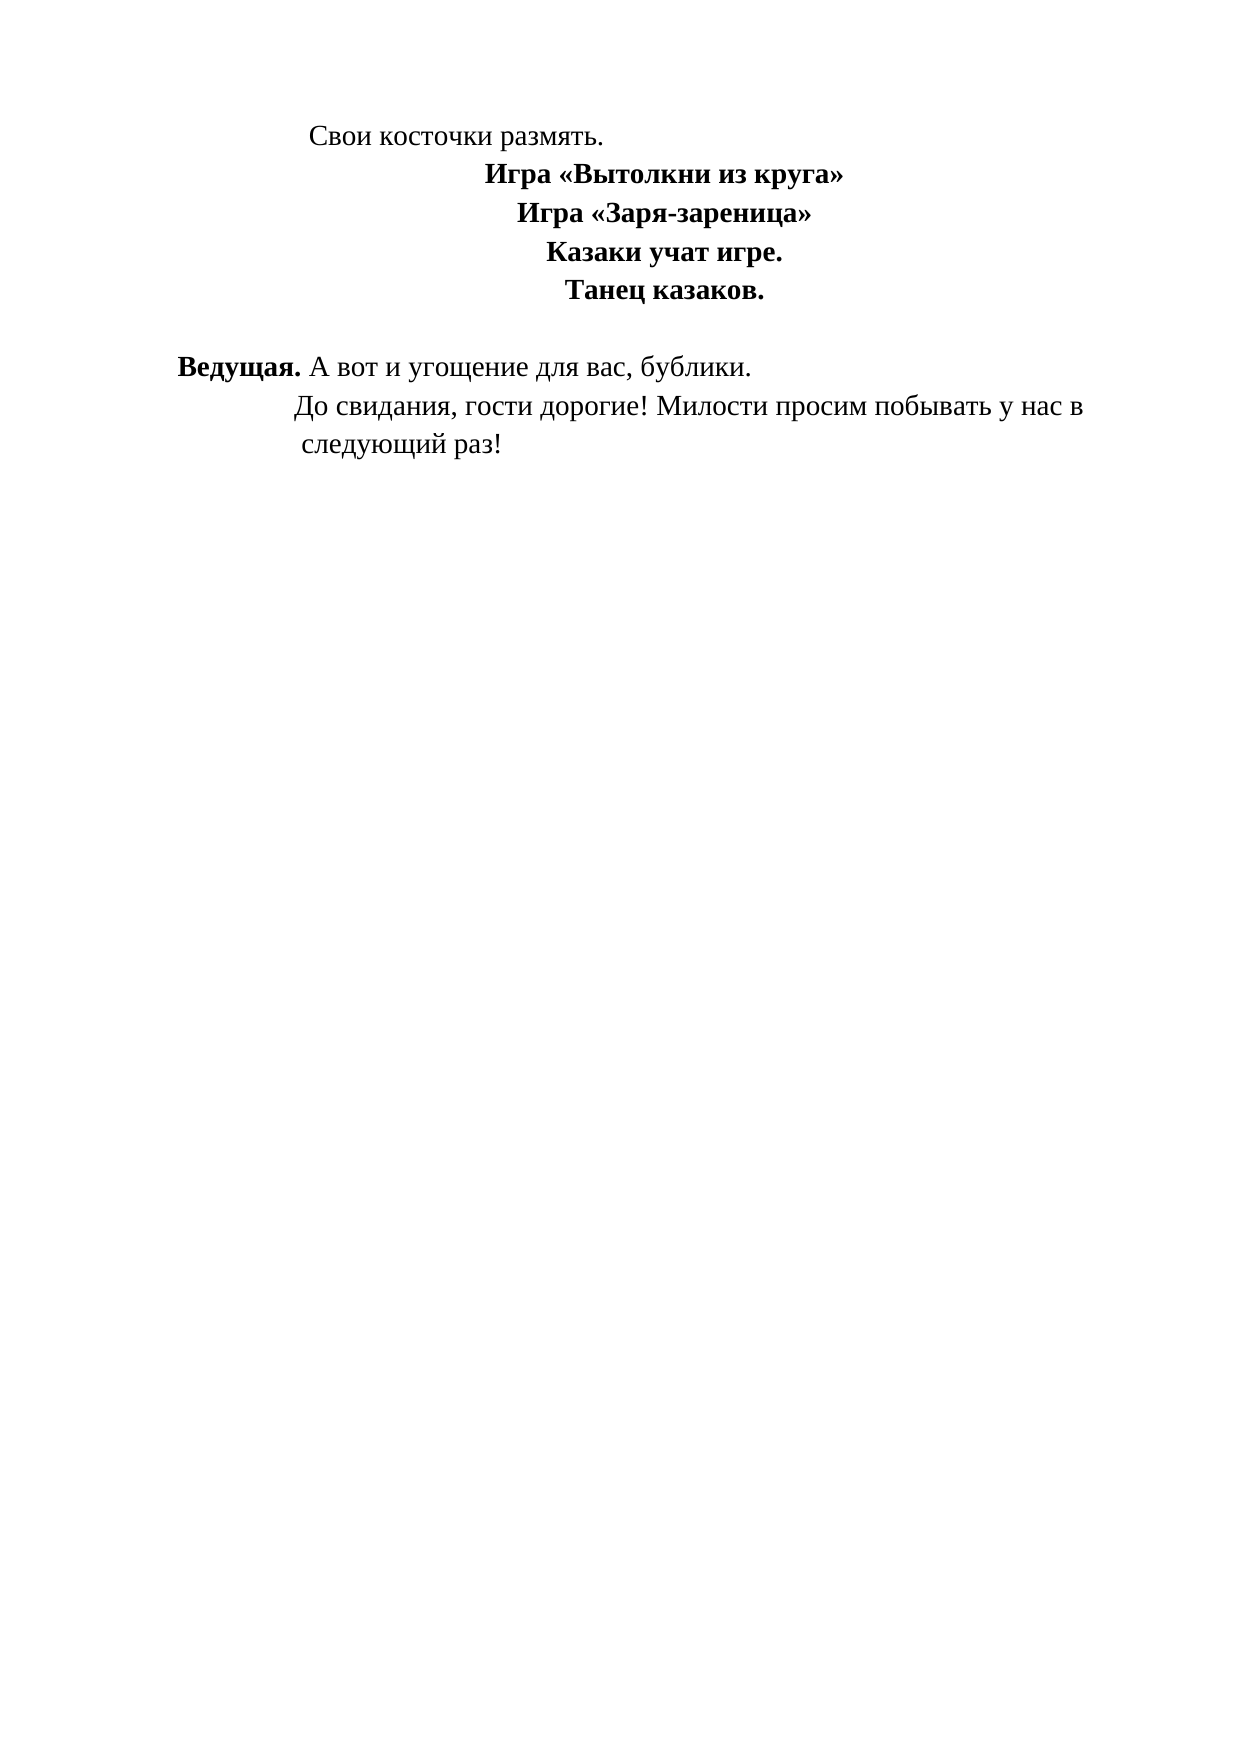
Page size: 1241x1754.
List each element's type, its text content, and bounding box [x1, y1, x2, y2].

text Казаки учат игре. [177, 234, 1152, 267]
text Танец казаков. [177, 272, 1152, 306]
text Игра «Вытолкни из круга» [177, 157, 1152, 190]
text следующий раз! [177, 426, 1152, 460]
text Свои косточки размять. [177, 118, 1152, 152]
text Игра «Заря-зареница» [177, 195, 1152, 229]
text До свидания, гости дорогие! Милости просим побывать у нас в [177, 388, 1152, 421]
text Ведущая. А вот и угощение для вас, бублики. [177, 349, 1152, 383]
